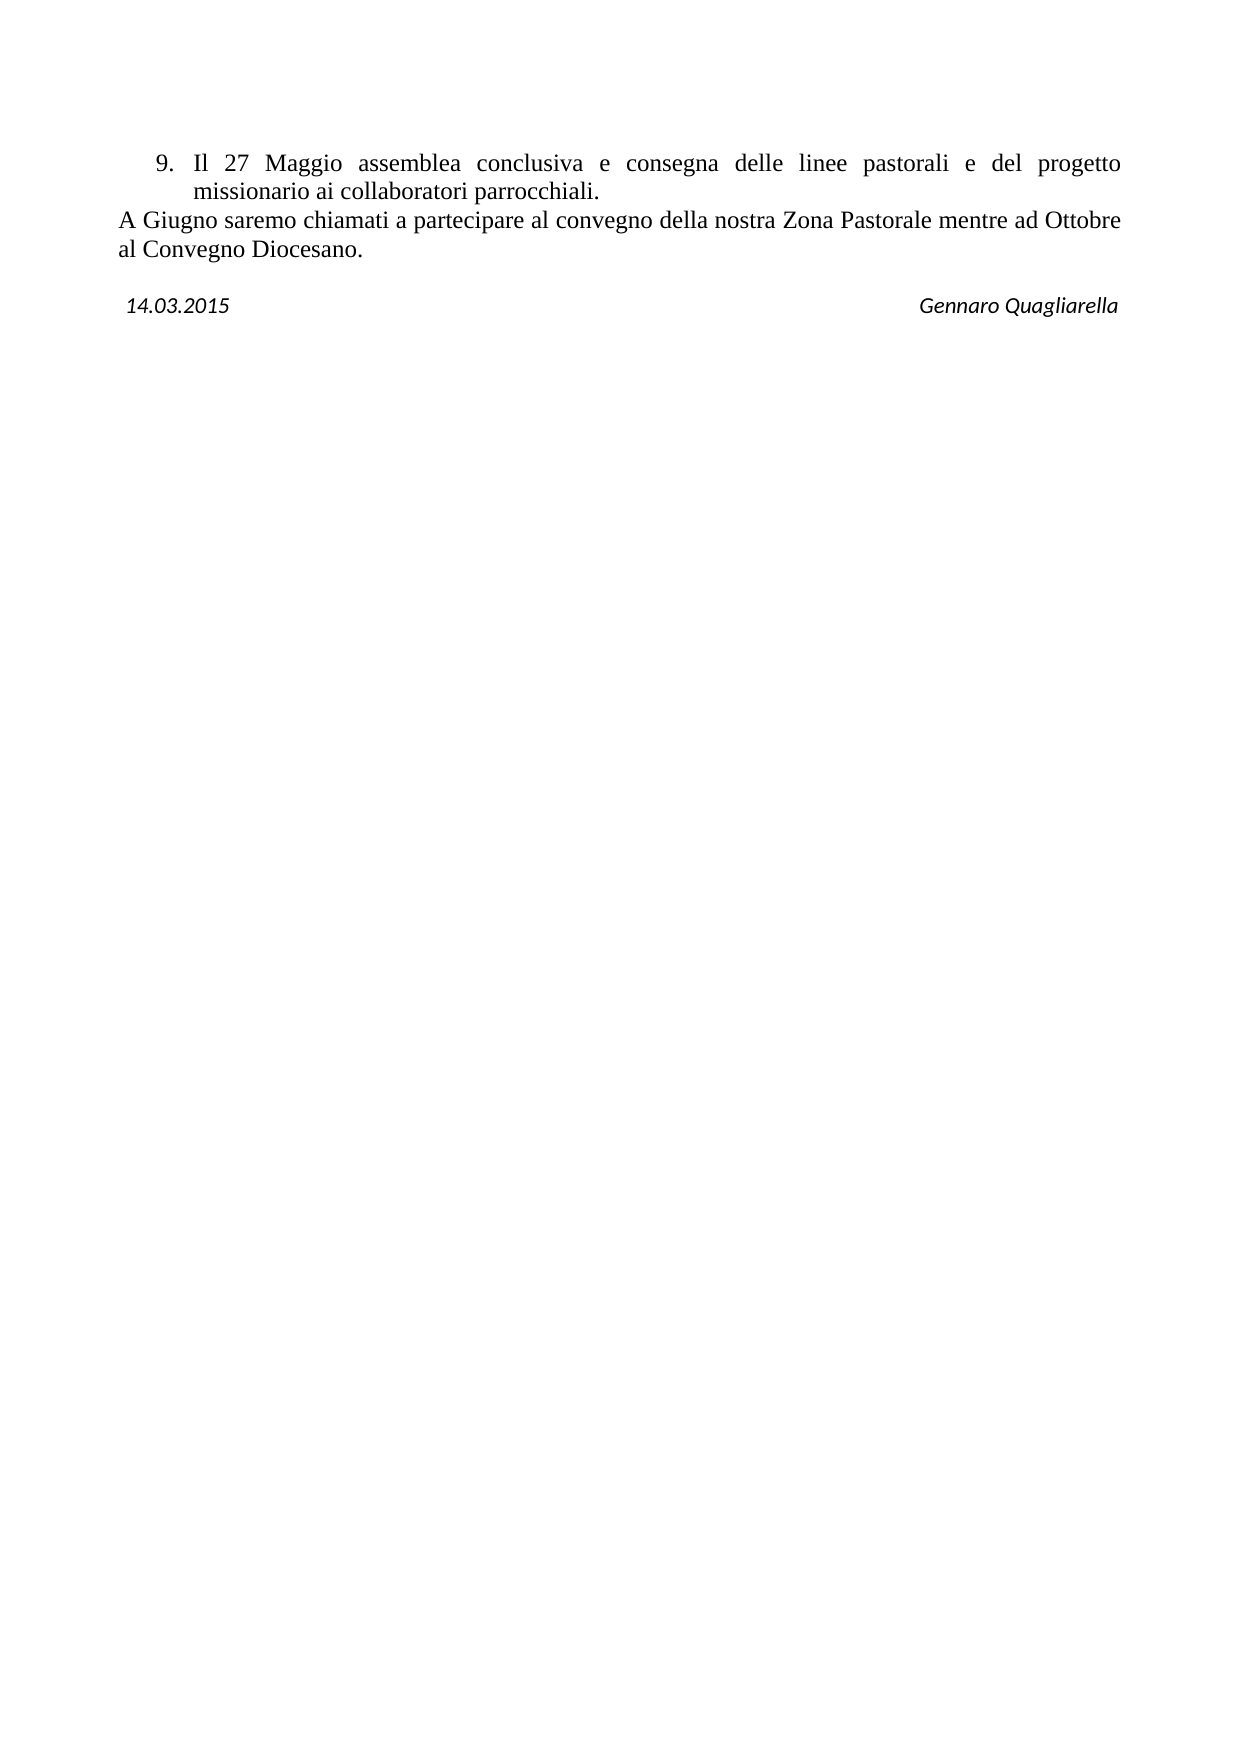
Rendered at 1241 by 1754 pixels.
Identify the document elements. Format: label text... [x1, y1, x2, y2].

list Il 27 Maggio assemblea conclusiva e consegna delle linee pastorali e del progetto missionario ai collaboratori parrocchiali. [156, 148, 1122, 205]
text A Giugno saremo chiamati a partecipare al convegno della nostra Zona Pastorale mentre ad Ottobre al Convegno Diocesano. [118, 205, 1122, 263]
text 14.03.2015 Gennaro Quagliarella [118, 291, 1122, 319]
